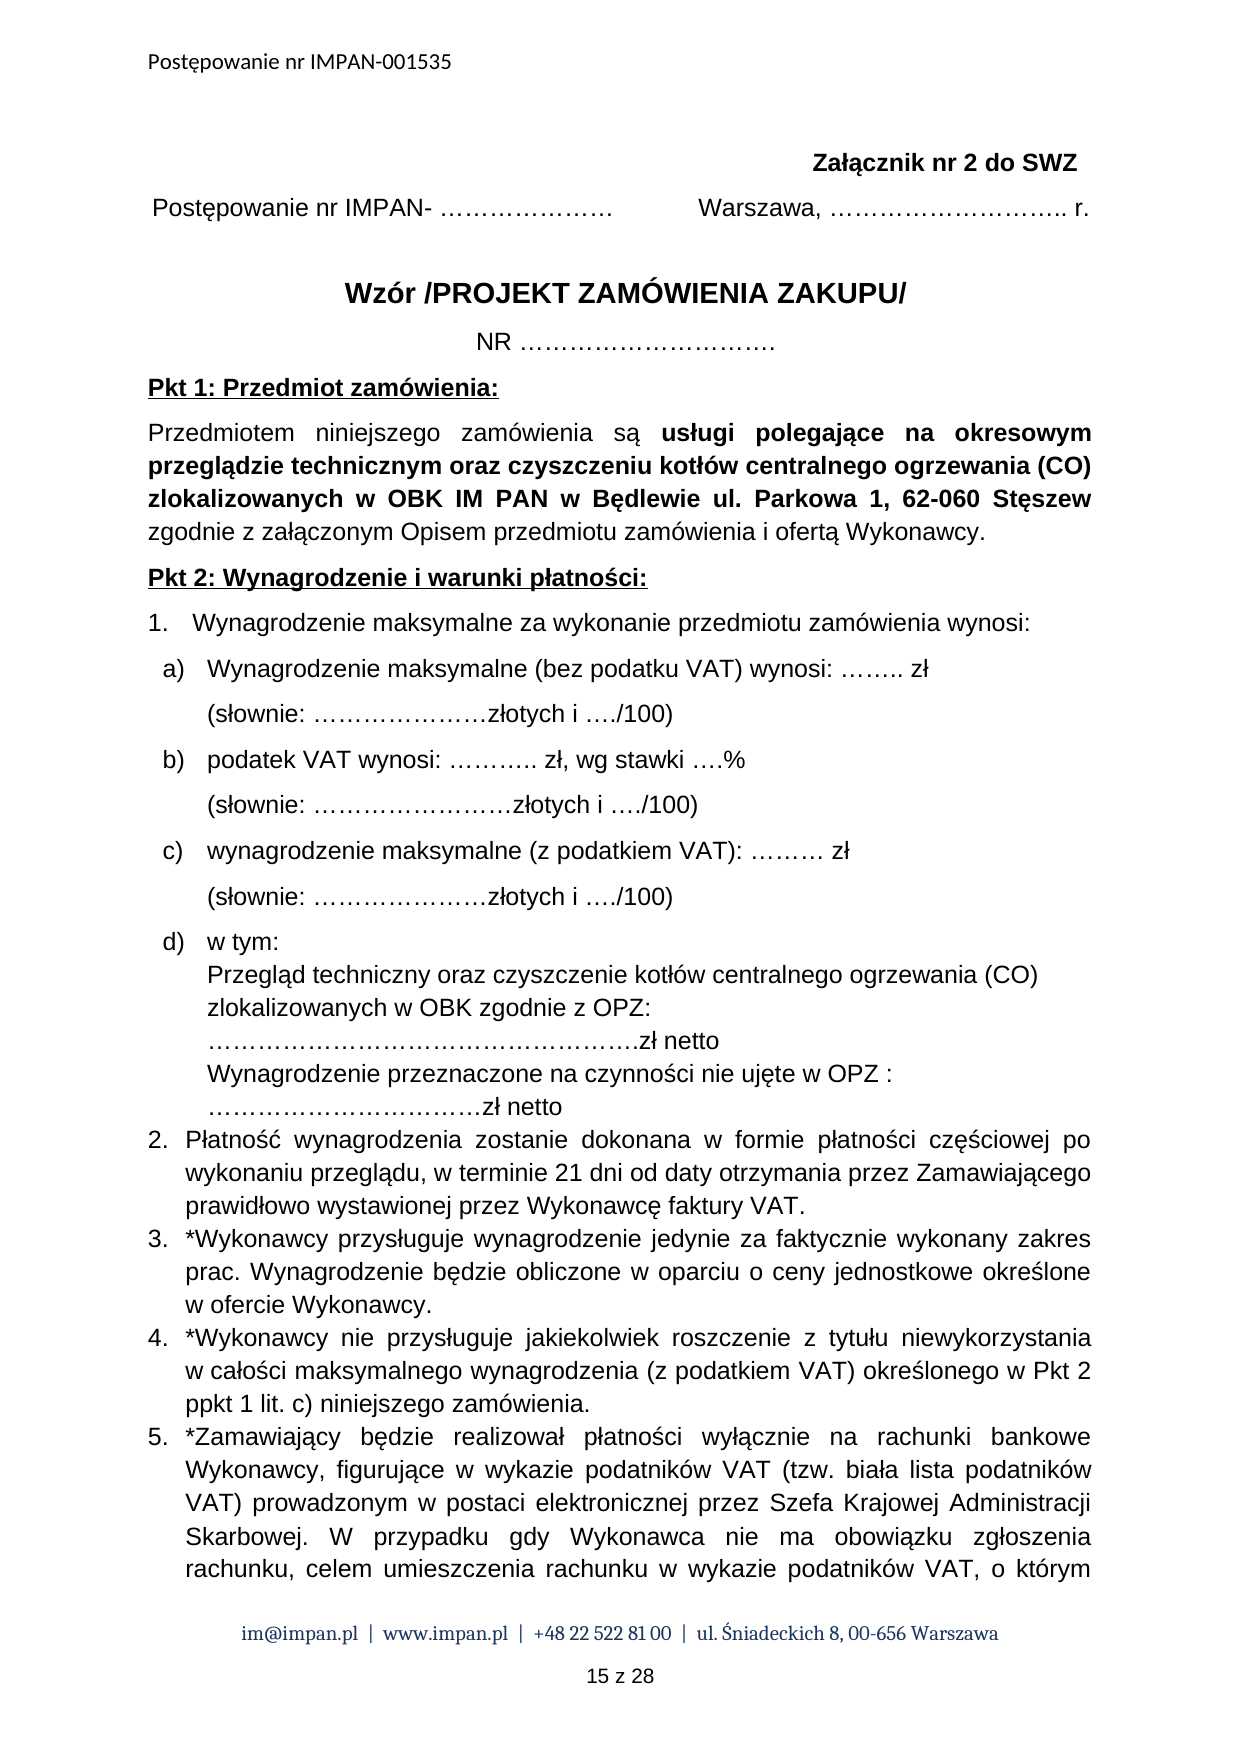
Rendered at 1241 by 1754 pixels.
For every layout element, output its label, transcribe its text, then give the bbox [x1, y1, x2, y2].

text Pkt 2: Wynagrodzenie i warunki płatności: [148, 563, 1092, 592]
text Wzór /PROJEKT ZAMÓWIENIA ZAKUPU/ [54, 276, 1197, 310]
list w tym: [162, 927, 1092, 956]
text NR …………………………. [54, 327, 1197, 356]
text Wynagrodzenie przeznaczone na czynności nie ujęte w OPZ :……………………………zł netto [207, 1059, 1092, 1121]
text (słownie: …………………złotych i …./100) [207, 882, 1092, 910]
list Wynagrodzenie maksymalne (bez podatku VAT) wynosi: …….. zł [162, 654, 1092, 683]
text (słownie: ……………………złotych i …./100) [207, 791, 1092, 819]
text (słownie: …………………złotych i …./100) [207, 699, 1092, 728]
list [148, 1422, 1092, 1583]
list Wynagrodzenie maksymalne za wykonanie przedmiotu zamówienia wynosi: [148, 608, 1092, 637]
list wynagrodzenie maksymalne (z podatkiem VAT): ……… zł [162, 836, 1092, 865]
text Załącznik nr 2 do SWZ [812, 148, 1092, 176]
list *Wykonawcy przysługuje wynagrodzenie jedynie za faktycznie wykonany zakres prac. Wynagrodzenie będzie obliczone w oparciu o ceny jednostkowe określone w ofercie Wykonawcy. [148, 1224, 1092, 1319]
list podatek VAT wynosi: ……….. zł, wg stawki ….% [162, 745, 1092, 774]
text Postępowanie nr IMPAN- ………………… Warszawa, ……………………….. r. [148, 193, 1090, 222]
text Pkt 1: Przedmiot zamówienia: [148, 373, 1092, 402]
list *Wykonawcy nie przysługuje jakiekolwiek roszczenie z tytułu niewykorzystania w całości maksymalnego wynagrodzenia (z podatkiem VAT) określonego w Pkt 2 ppkt 1 lit. c) niniejszego zamówienia. [148, 1323, 1092, 1418]
list Płatność wynagrodzenia zostanie dokonana w formie płatności częściowej po wykonaniu przeglądu, w terminie 21 dni od daty otrzymania przez Zamawiającego prawidłowo wystawionej przez Wykonawcę faktury VAT. [148, 1125, 1092, 1220]
text Przedmiotem niniejszego zamówienia są usługi polegające na okresowym przeglądzie technicznym oraz czyszczeniu kotłów centralnego ogrzewania (CO) zlokalizowanych w OBK IM PAN w Będlewie ul. Parkowa 1, 62-060 Stęszew zgodnie z załączonym Opisem przedmiotu zamówienia i ofertą Wykonawcy. [148, 418, 1092, 546]
text Przegląd techniczny oraz czyszczenie kotłów centralnego ogrzewania (CO) zlokalizowanych w OBK zgodnie z OPZ: …………………………………………….zł netto [207, 960, 1092, 1055]
